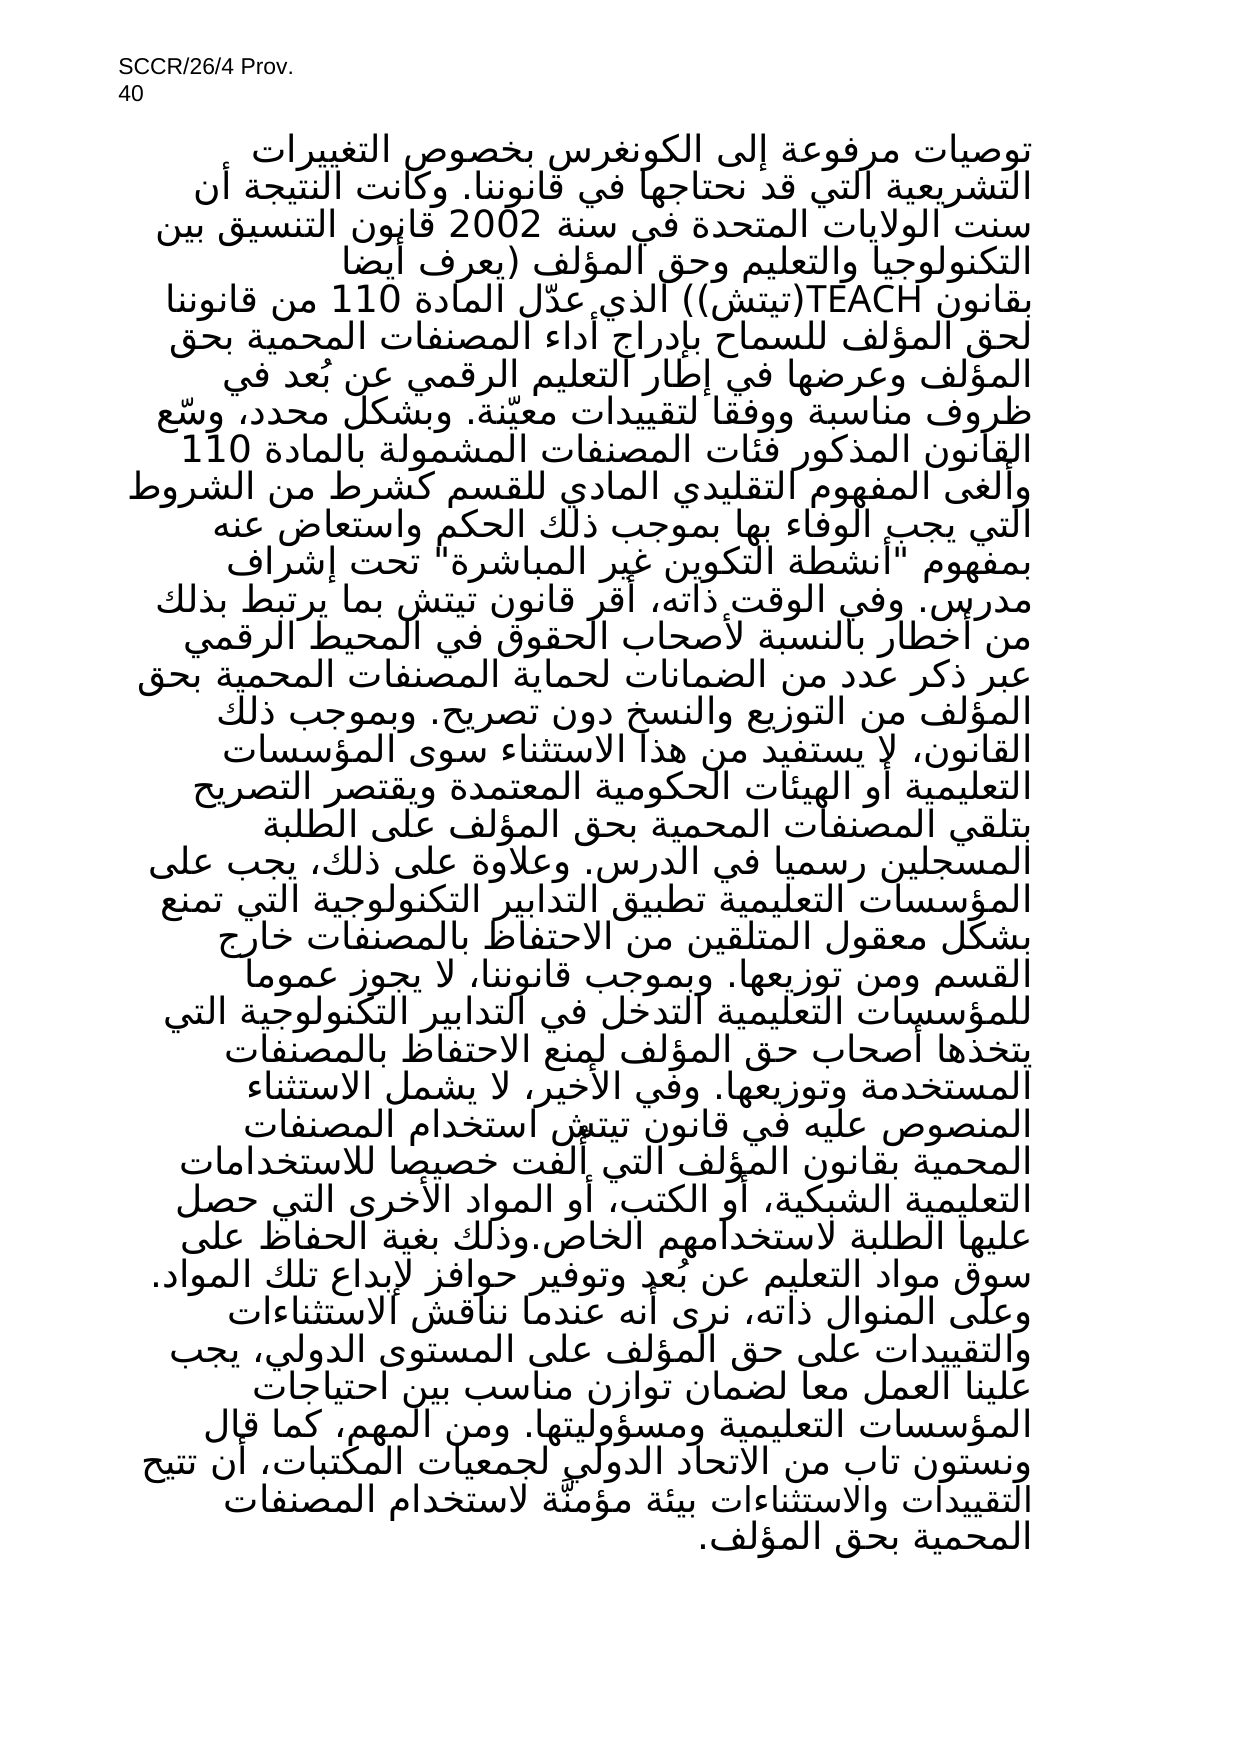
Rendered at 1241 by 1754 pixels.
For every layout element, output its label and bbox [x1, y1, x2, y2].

text [118, 132, 1092, 1557]
